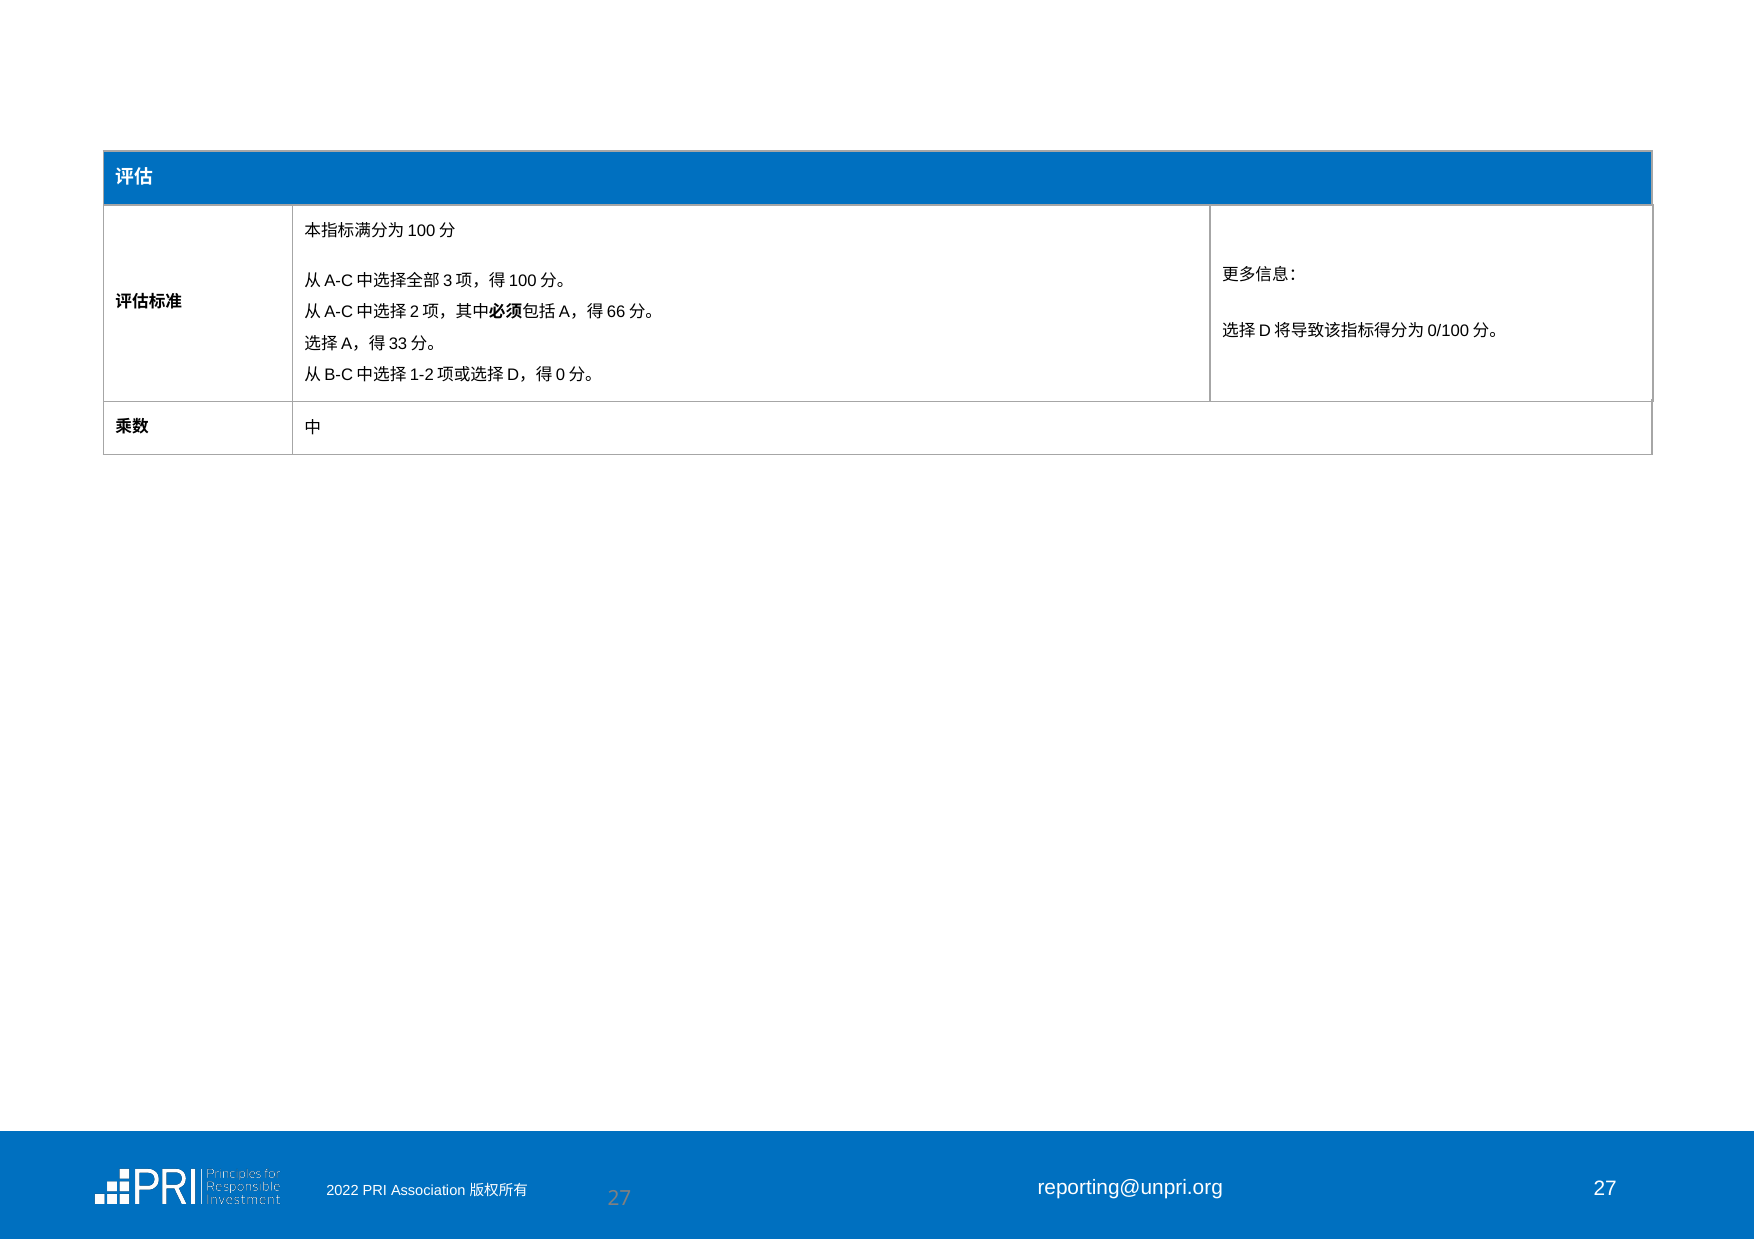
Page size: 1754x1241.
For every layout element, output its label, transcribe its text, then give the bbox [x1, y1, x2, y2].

table_cell 评估 [104, 152, 1651, 204]
table_cell 中 [293, 402, 1651, 453]
table_cell 更多信息： 选择D将导致该指标得分为0/100分。 [1211, 206, 1652, 401]
table_cell 乘数 [104, 402, 292, 453]
picture [92, 1166, 282, 1207]
table_cell 评估标准 [104, 206, 292, 401]
table_cell 本指标满分为100分 从A-C中选择全部3项，得100分。 从A-C中选择2项，其中必须包括A，得66分。 选择A，得33分。 从B-C中选择1-2项或选择D，得0分。 [293, 206, 1209, 401]
